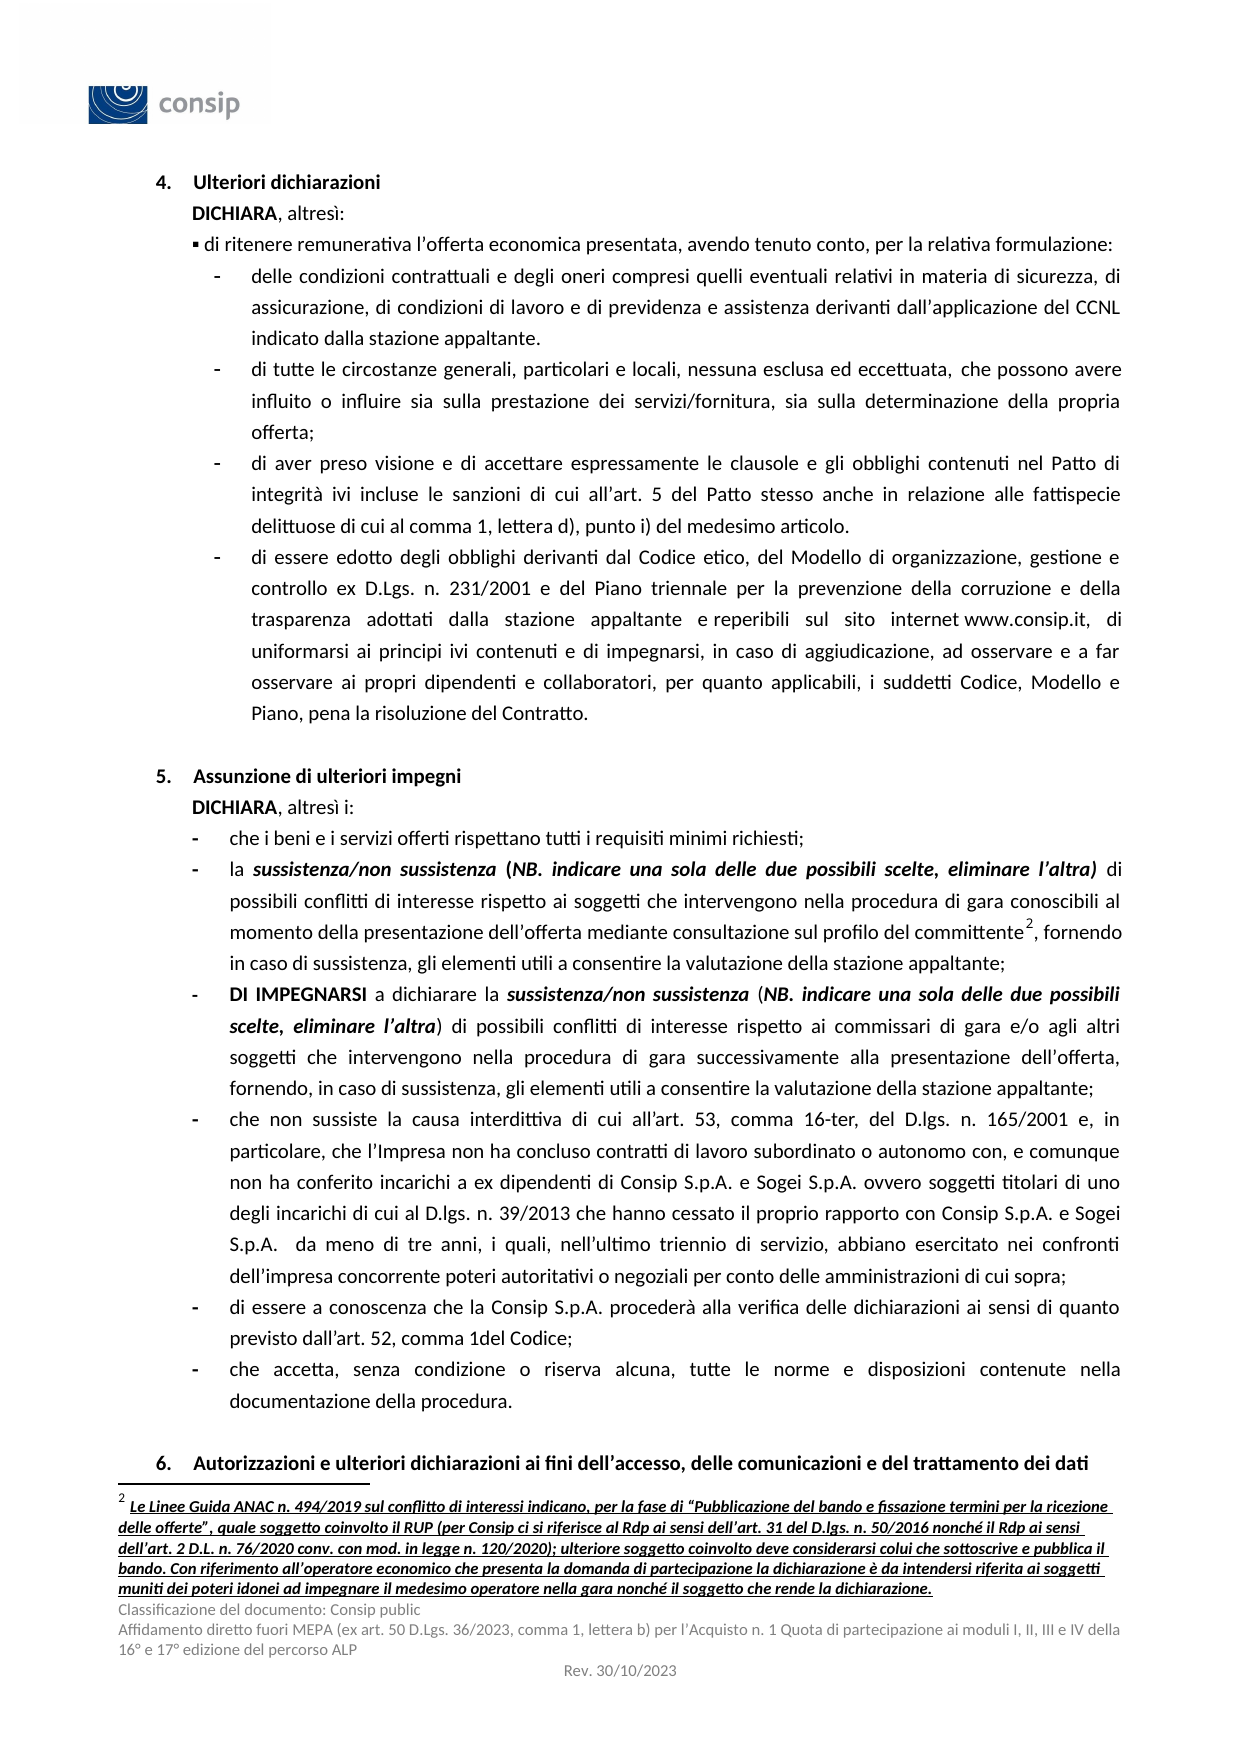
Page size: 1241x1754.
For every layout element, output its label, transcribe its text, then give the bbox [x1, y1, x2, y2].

list delle condizioni contrattuali e degli oneri compresi quelli eventuali relativi in materia di sicurezza, di assicurazione, di condizioni di lavoro e di previdenza e assistenza derivanti dall’applicazione del CCNL indicato dalla stazione appaltante. [213, 258, 1122, 352]
list che i beni e i servizi offerti rispettano tutti i requisiti minimi richiesti; [192, 821, 1122, 852]
text ▪ di ritenere remunerativa l’offerta economica presentata, avendo tenuto conto, per la relativa formulazione: [118, 227, 1122, 258]
list di essere a conoscenza che la Consip S.p.A. procederà alla verifica delle dichiarazioni ai sensi di quanto previsto dall’art. 52, comma 1del Codice; [192, 1289, 1122, 1352]
list di tutte le circostanze generali, particolari e locali, nessuna esclusa ed eccettuata, che possono avere influito o influire sia sulla prestazione dei servizi/fornitura, sia sulla determinazione della propria offerta; [213, 352, 1122, 446]
picture [17, 3, 271, 123]
list DI IMPEGNARSI a dichiarare la sussistenza/non sussistenza (NB. indicare una sola delle due possibili scelte, eliminare l’altra) di possibili conflitti di interesse rispetto ai commissari di gara e/o agli altri soggetti che intervengono nella procedura di gara successivamente alla presentazione dell’offerta, fornendo, in caso di sussistenza, gli elementi utili a consentire la valutazione della stazione appaltante; [192, 977, 1122, 1102]
list che accetta, senza condizione o riserva alcuna, tutte le norme e disposizioni contenute nella documentazione della procedura. [192, 1352, 1122, 1414]
list Autorizzazioni e ulteriori dichiarazioni ai fini dell’accesso, delle comunicazioni e del trattamento dei dati [156, 1446, 1122, 1477]
text DICHIARA, altresì i: [118, 789, 1122, 821]
text DICHIARA, altresì: [118, 196, 1122, 227]
list Ulteriori dichiarazioni [156, 164, 1122, 196]
list di essere edotto degli obblighi derivanti dal Codice etico, del Modello di organizzazione, gestione e controllo ex D.Lgs. n. 231/2001 e del Piano triennale per la prevenzione della corruzione e della trasparenza adottati dalla stazione appaltante e reperibili sul sito internet www.consip.it, di uniformarsi ai principi ivi contenuti e di impegnarsi, in caso di aggiudicazione, ad osservare e a far osservare ai propri dipendenti e collaboratori, per quanto applicabili, i suddetti Codice, Modello e Piano, pena la risoluzione del Contratto. [213, 539, 1122, 727]
list la sussistenza/non sussistenza (NB. indicare una sola delle due possibili scelte, eliminare l’altra) di possibili conflitti di interesse rispetto ai soggetti che intervengono nella procedura di gara conoscibili al momento della presentazione dell’offerta mediante consultazione sul profilo del committente, fornendo in caso di sussistenza, gli elementi utili a consentire la valutazione della stazione appaltante; [192, 852, 1122, 977]
list di aver preso visione e di accettare espressamente le clausole e gli obblighi contenuti nel Patto di integrità ivi incluse le sanzioni di cui all’art. 5 del Patto stesso anche in relazione alle fattispecie delittuose di cui al comma 1, lettera d), punto i) del medesimo articolo. [213, 446, 1122, 539]
list Assunzione di ulteriori impegni [156, 758, 1122, 789]
list che non sussiste la causa interdittiva di cui all’art. 53, comma 16-ter, del D.lgs. n. 165/2001 e, in particolare, che l’Impresa non ha concluso contratti di lavoro subordinato o autonomo con, e comunque non ha conferito incarichi a ex dipendenti di Consip S.p.A. e Sogei S.p.A. ovvero soggetti titolari di uno degli incarichi di cui al D.lgs. n. 39/2013 che hanno cessato il proprio rapporto con Consip S.p.A. e Sogei S.p.A. da meno di tre anni, i quali, nell’ultimo triennio di servizio, abbiano esercitato nei confronti dell’impresa concorrente poteri autoritativi o negoziali per conto delle amministrazioni di cui sopra; [192, 1102, 1122, 1289]
